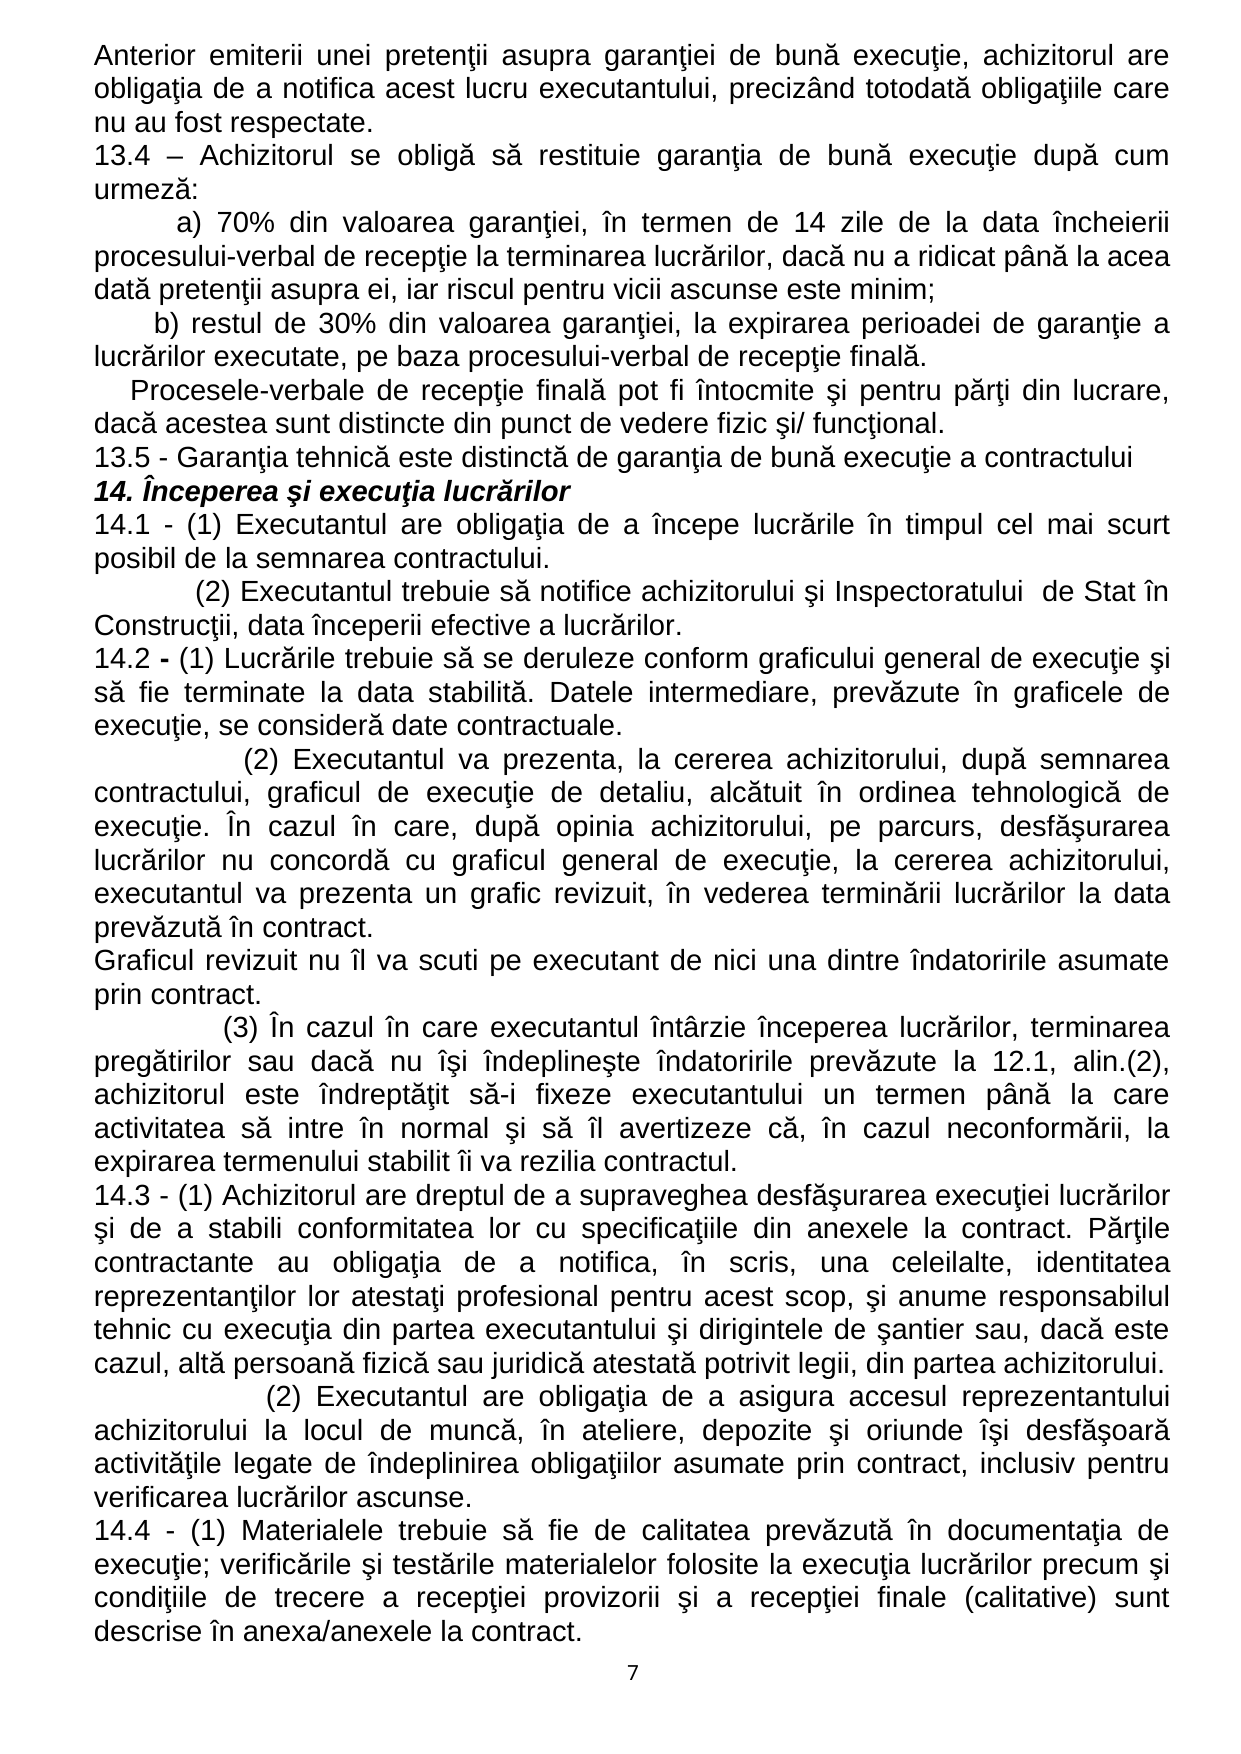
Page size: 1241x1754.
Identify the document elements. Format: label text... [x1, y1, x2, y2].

text 14.4 - (1) Materialele trebuie să fie de calitatea prevăzută în documentaţia de execuţie; verificările şi testările materialelor folosite la execuţia lucrărilor precum şi condiţiile de trecere a recepţiei provizorii şi a recepţiei finale (calitative) sunt descrise în anexa/anexele la contract. [94, 1513, 1172, 1647]
text 14.2 - (1) Lucrările trebuie să se deruleze conform graficului general de execuţie şi să fie terminate la data stabilită. Datele intermediare, prevăzute în graficele de execuţie, se consideră date contractuale. [94, 641, 1172, 742]
text 13.4 – Achizitorul se obligă să restituie garanţia de bună execuţie după cum urmeză: [94, 138, 1172, 205]
text 14.1 - (1) Executantul are obligaţia de a începe lucrările în timpul cel mai scurt posibil de la semnarea contractului. [94, 507, 1172, 574]
text 14.3 - (1) Achizitorul are dreptul de a supraveghea desfăşurarea execuţiei lucrărilor şi de a stabili conformitatea lor cu specificaţiile din anexele la contract. Părţile contractante au obligaţia de a notifica, în scris, una celeilalte, identitatea reprezentanţilor lor atestaţi profesional pentru acest scop, şi anume responsabilul tehnic cu execuţia din partea executantului şi dirigintele de şantier sau, dacă este cazul, altă persoană fizică sau juridică atestată potrivit legii, din partea achizitorului. [94, 1178, 1172, 1379]
text (2) Executantul are obligaţia de a asigura accesul reprezentantului achizitorului la locul de muncă, în ateliere, depozite şi oriunde îşi desfăşoară activităţile legate de îndeplinirea obligaţiilor asumate prin contract, inclusiv pentru verificarea lucrărilor ascunse. [94, 1379, 1172, 1513]
text Procesele-verbale de recepţie finală pot fi întocmite şi pentru părţi din lucrare, dacă acestea sunt distincte din punct de vedere fizic şi/ funcţional. [94, 373, 1172, 440]
text Graficul revizuit nu îl va scuti pe executant de nici una dintre îndatoririle asumate prin contract. [94, 943, 1172, 1010]
text (2) Executantul va prezenta, la cererea achizitorului, după semnarea contractului, graficul de execuţie de detaliu, alcătuit în ordinea tehnologică de execuţie. În cazul în care, după opinia achizitorului, pe parcurs, desfăşurarea lucrărilor nu concordă cu graficul general de execuţie, la cererea achizitorului, executantul va prezenta un grafic revizuit, în vederea terminării lucrărilor la data prevăzută în contract. [94, 742, 1172, 943]
text a) 70% din valoarea garanţiei, în termen de 14 zile de la data încheierii procesului-verbal de recepţie la terminarea lucrărilor, dacă nu a ridicat până la acea dată pretenţii asupra ei, iar riscul pentru vicii ascunse este minim; [94, 205, 1172, 306]
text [94, 37, 1172, 138]
text 13.5 - Garanţia tehnică este distinctă de garanţia de bună execuţie a contractului [94, 440, 1172, 473]
text (3) În cazul în care executantul întârzie începerea lucrărilor, terminarea pregătirilor sau dacă nu îşi îndeplineşte îndatoririle prevăzute la 12.1, alin.(2), achizitorul este îndreptăţit să-i fixeze executantului un termen până la care activitatea să intre în normal şi să îl avertizeze că, în cazul neconformării, la expirarea termenului stabilit îi va rezilia contractul. [94, 1010, 1172, 1178]
text (2) Executantul trebuie să notifice achizitorului şi Inspectoratului de Stat în Construcţii, data începerii efective a lucrărilor. [94, 574, 1172, 641]
text 14. Începerea şi execuţia lucrărilor [94, 473, 1172, 507]
text b) restul de 30% din valoarea garanţiei, la expirarea perioadei de garanţie a lucrărilor executate, pe baza procesului-verbal de recepţie finală. [94, 306, 1172, 373]
